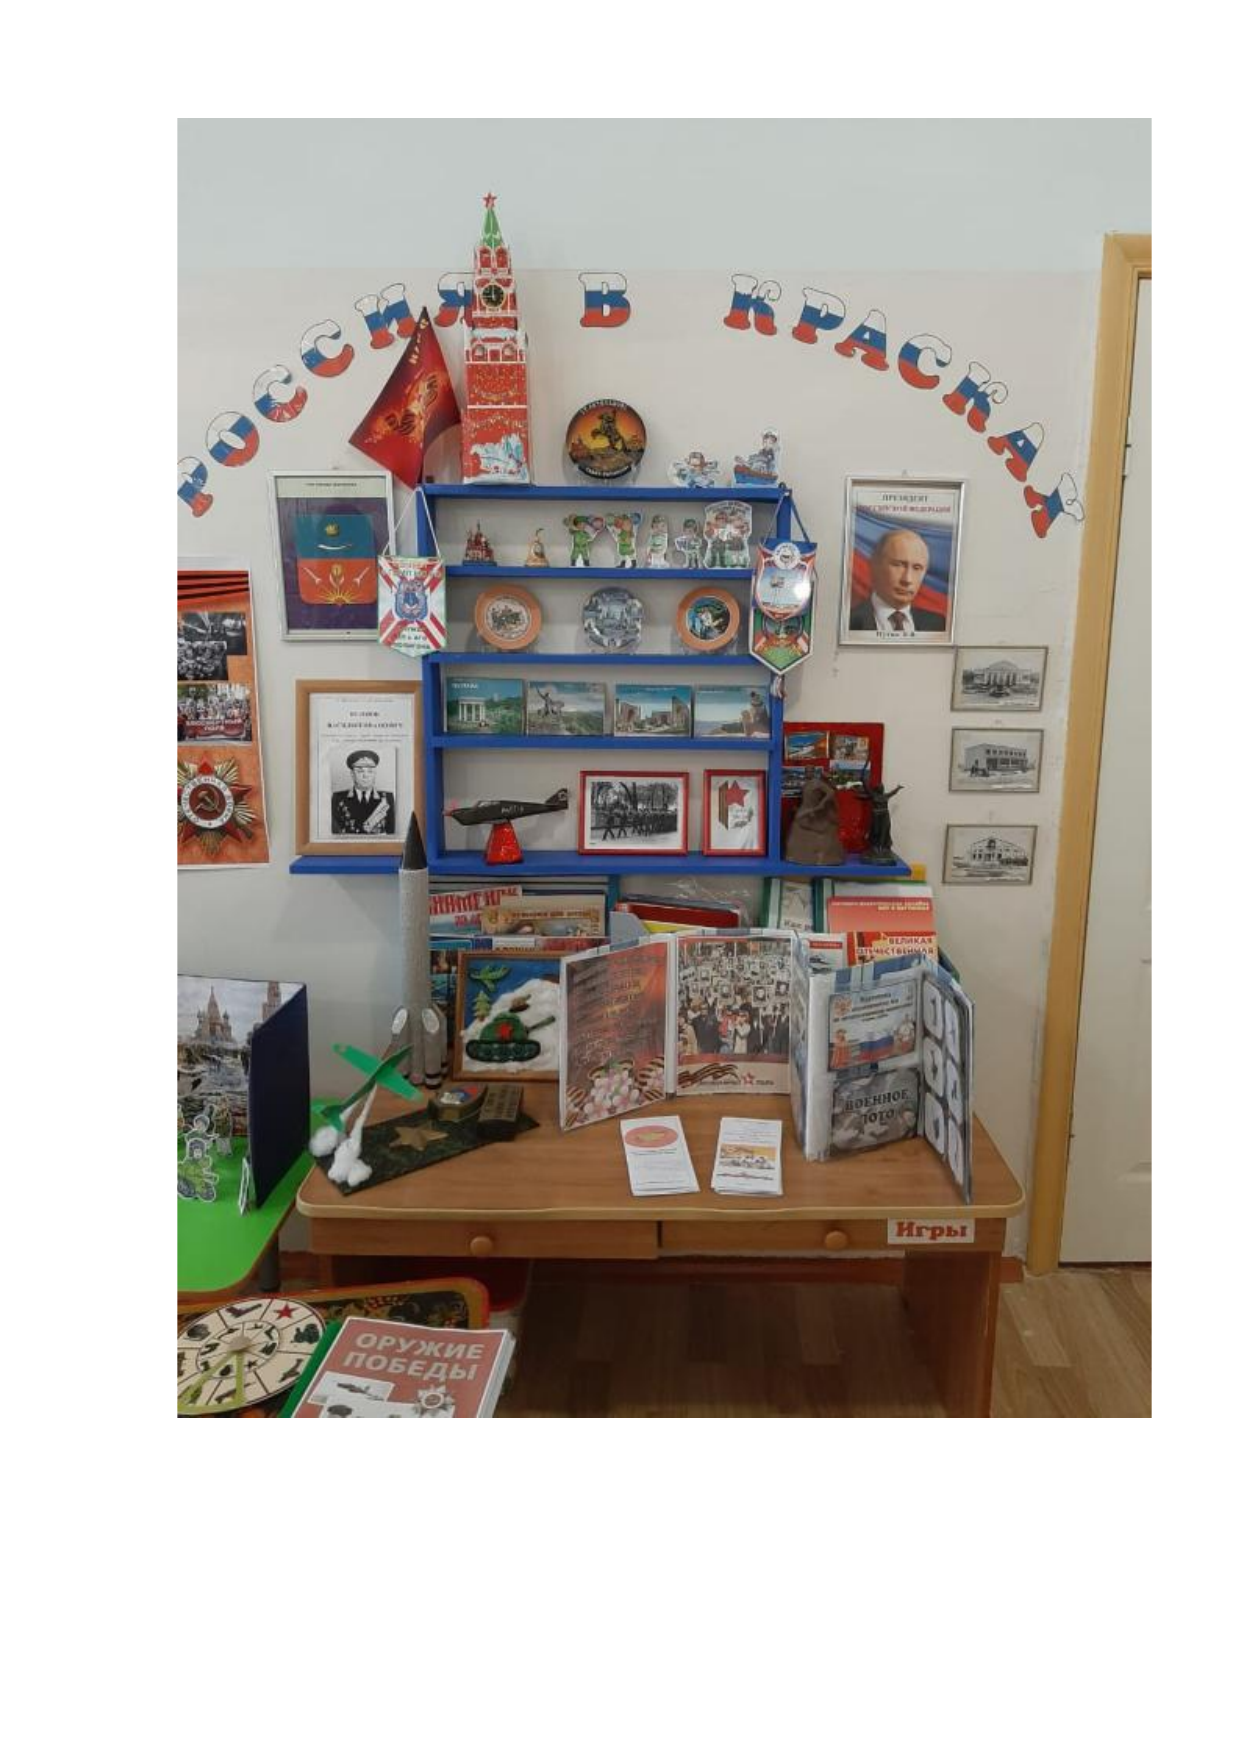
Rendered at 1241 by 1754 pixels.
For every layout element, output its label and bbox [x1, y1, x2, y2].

picture [177, 118, 1152, 1418]
